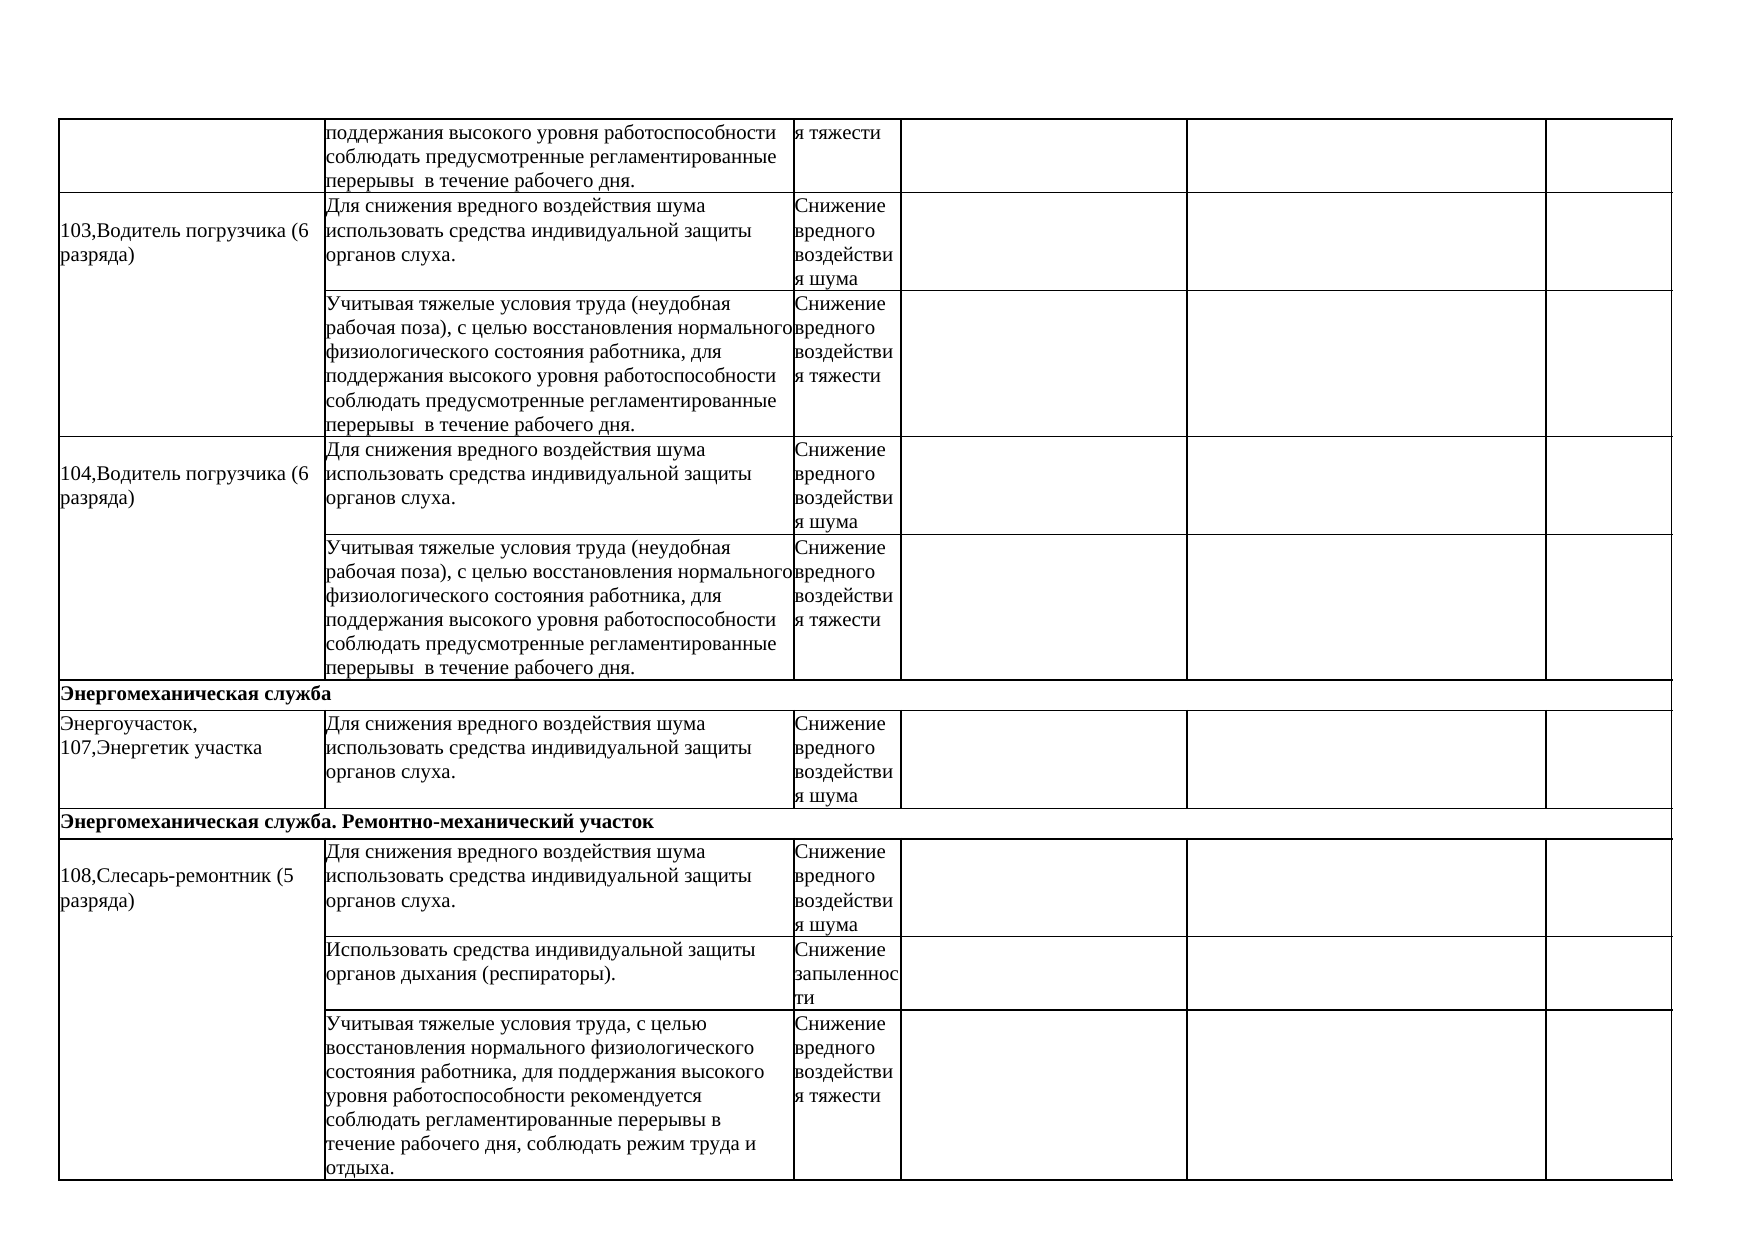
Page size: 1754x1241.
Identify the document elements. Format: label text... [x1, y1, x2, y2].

table_cell Снижение вредного воздействия шума [795, 437, 900, 533]
table_cell Снижение вредного воздействия шума [795, 711, 900, 807]
table_cell [1188, 1011, 1545, 1179]
table_cell [1547, 291, 1671, 436]
table_cell [1547, 437, 1671, 533]
table_cell [1188, 120, 1545, 192]
table_cell Снижение вредного воздействия шума [795, 193, 900, 290]
table_cell [1188, 193, 1545, 290]
table_cell Энергомеханическая служба [60, 681, 1671, 710]
table_cell [1547, 120, 1671, 192]
table_cell [1188, 291, 1545, 436]
table_cell Для снижения вредного воздействия шума использовать средства индивидуальной защиты органов слуха. [326, 437, 793, 533]
table_cell Для снижения вредного воздействия шума использовать средства индивидуальной защиты органов слуха. [326, 193, 793, 290]
table_cell Использовать средства индивидуальной защиты органов дыхания (респираторы). [326, 937, 793, 1009]
table_cell Для снижения вредного воздействия шума использовать средства индивидуальной защиты органов слуха. [326, 711, 793, 807]
table_cell [1188, 937, 1545, 1009]
table_cell 108,Слесарь-ремонтник (5 разряда) [60, 840, 324, 1179]
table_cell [795, 120, 900, 192]
table_cell [1547, 193, 1671, 290]
table_cell [902, 937, 1186, 1009]
table_cell [1547, 937, 1671, 1009]
table_cell Снижение вредного воздействия тяжести [795, 1011, 900, 1179]
table_cell 103,Водитель погрузчика (6 разряда) [60, 193, 324, 436]
table_cell [902, 1011, 1186, 1179]
table_cell [1547, 1011, 1671, 1179]
table_cell [902, 120, 1186, 192]
table_cell Снижение вредного воздействия тяжести [795, 291, 900, 436]
table_cell Снижение вредного воздействия шума [795, 840, 900, 936]
table_cell [1547, 840, 1671, 936]
table_cell [902, 711, 1186, 807]
table_cell [902, 193, 1186, 290]
table_cell [902, 840, 1186, 936]
table_cell Энергомеханическая служба. Ремонтно-механический участок [60, 809, 1671, 838]
table_cell [1547, 711, 1671, 807]
table_cell [1188, 711, 1545, 807]
table_cell Cнижение запыленности [795, 937, 900, 1009]
table_cell Энергоучасток, 107,Энергетик участка [60, 711, 324, 807]
table_cell [1547, 535, 1671, 679]
table_cell [1188, 840, 1545, 936]
table_cell [902, 291, 1186, 436]
table_cell [1188, 437, 1545, 533]
table_cell Снижение вредного воздействия тяжести [795, 535, 900, 679]
table_cell 104,Водитель погрузчика (6 разряда) [60, 437, 324, 679]
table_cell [326, 120, 793, 192]
table_cell [1188, 535, 1545, 679]
table_cell [902, 437, 1186, 533]
table_cell [902, 535, 1186, 679]
table_cell Для снижения вредного воздействия шума использовать средства индивидуальной защиты органов слуха. [326, 840, 793, 936]
